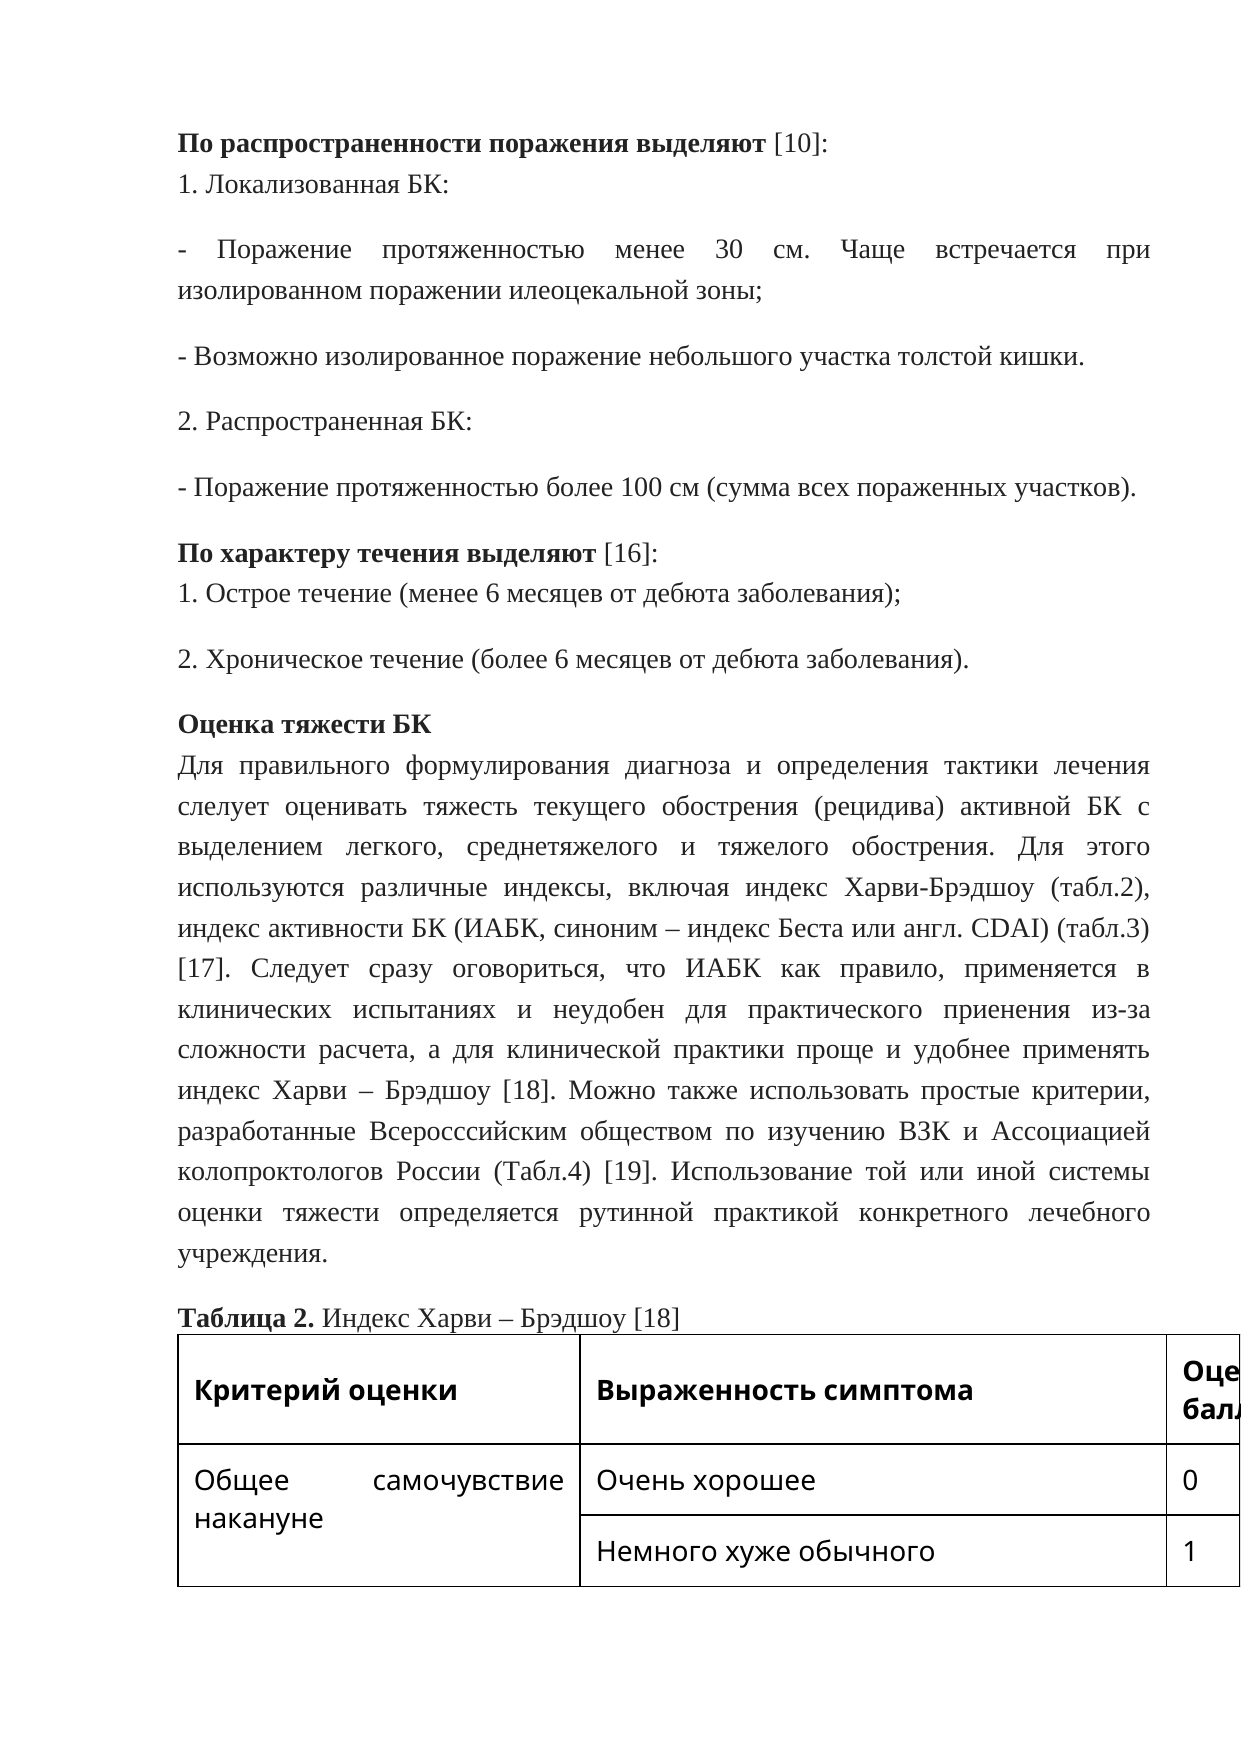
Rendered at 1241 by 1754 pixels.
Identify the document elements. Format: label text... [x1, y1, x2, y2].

text 2. Распространенная БК: [177, 396, 1152, 437]
table_cell 1 [1167, 1516, 1239, 1586]
table_cell Общее самочувствие накануне [179, 1445, 579, 1586]
table_cell Очень хорошее [581, 1445, 1166, 1514]
text 1. Локализованная БК: [177, 159, 1152, 199]
text - Поражение протяженностью более 100 см (сумма всех пораженных участков). [177, 462, 1152, 502]
text 2. Хроническое течение (более 6 месяцев от дебюта заболевания). [177, 634, 1152, 674]
text - Поражение протяженностью менее 30 см. Чаще встречается при изолированном поражении илеоцекальной зоны; [177, 224, 1152, 306]
text Таблица 2. Индекс Харви – Брэдшоу [18] [177, 1293, 1152, 1334]
table_header Оценка в баллах [1167, 1335, 1239, 1443]
table_header Выраженность симптома [581, 1335, 1166, 1443]
text - Возможно изолированное поражение небольшого участка толстой кишки. [177, 331, 1152, 371]
table_cell Немного хуже обычного [581, 1516, 1166, 1586]
text Оценка тяжести БК [177, 699, 1152, 740]
table_cell 0 [1167, 1445, 1239, 1514]
text Для правильного формулирования диагноза и определения тактики лечения слелует оценивать тяжесть текущего обострения (рецидива) активной БК с выделением легкого, среднетяжелого и тяжелого обострения. Для этого используются различные индексы, включая индекс Харви-Брэдшоу (табл.2), индекс активности БК (ИАБК, синоним – индекс Беста или англ. СDAI) (табл.3) [17]. Следует сразу оговориться, что ИАБК как правило, применяется в клинических испытаниях и неудобен для практического приенения из-за сложности расчета, а для клинической практики проще и удобнее применять индекс Харви – Брэдшоу [18]. Можно также использовать простые критерии, разработанные Всеросссийским обществом по изучению ВЗК и Ассоциацией колопроктологов России (Табл.4) [19]. Использование той или иной системы оценки тяжести определяется рутинной практикой конкретного лечебного учреждения. [177, 740, 1152, 1268]
text По распространенности поражения выделяют [10]: [177, 118, 1152, 159]
text По характеру течения выделяют [16]: [177, 527, 1152, 568]
table_header Критерий оценки [179, 1335, 579, 1443]
text 1. Острое течение (менее 6 месяцев от дебюта заболевания); [177, 568, 1152, 609]
